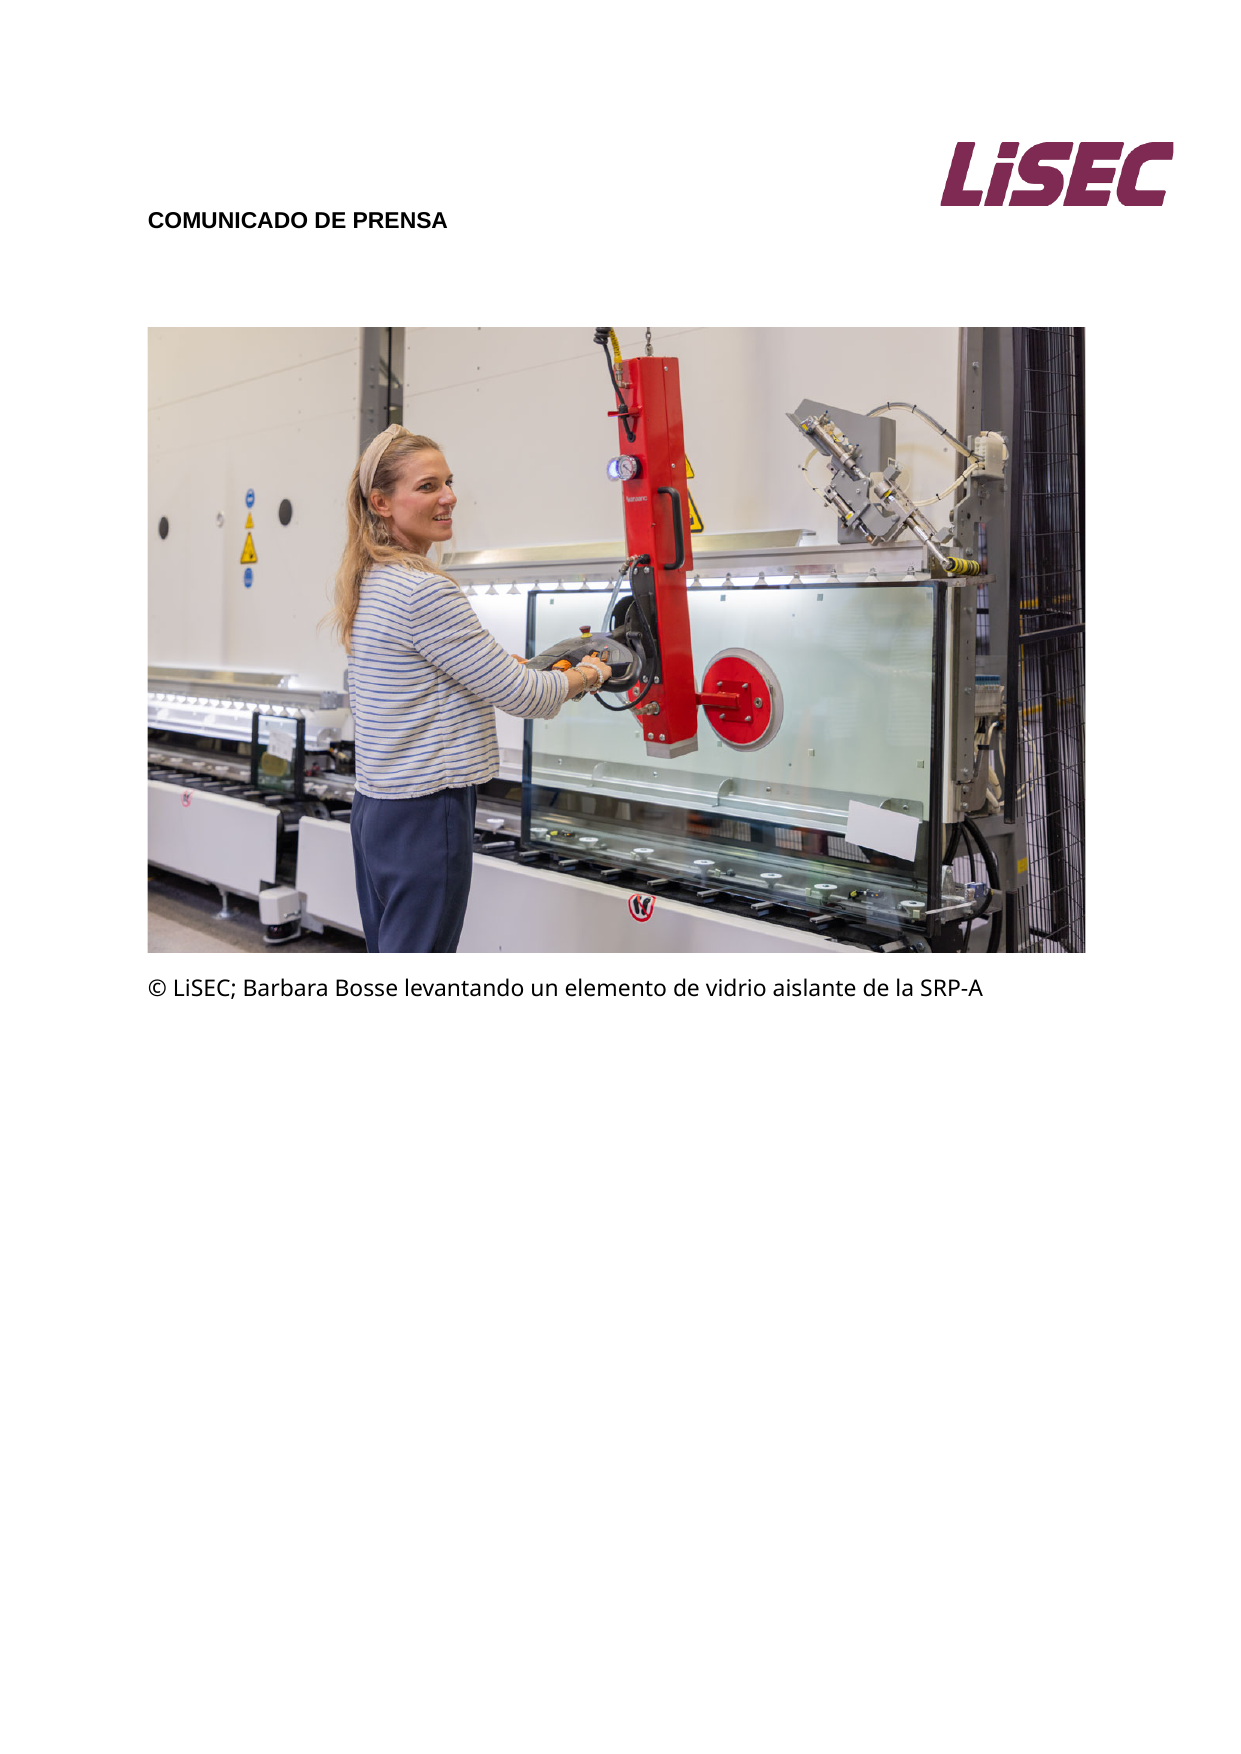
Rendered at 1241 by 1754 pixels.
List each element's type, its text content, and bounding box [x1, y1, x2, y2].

picture [147, 327, 1086, 953]
picture [939, 142, 1173, 205]
text © LiSEC; Barbara Bosse levantando un elemento de vidrio aislante de la SRP-A [148, 972, 1093, 1003]
